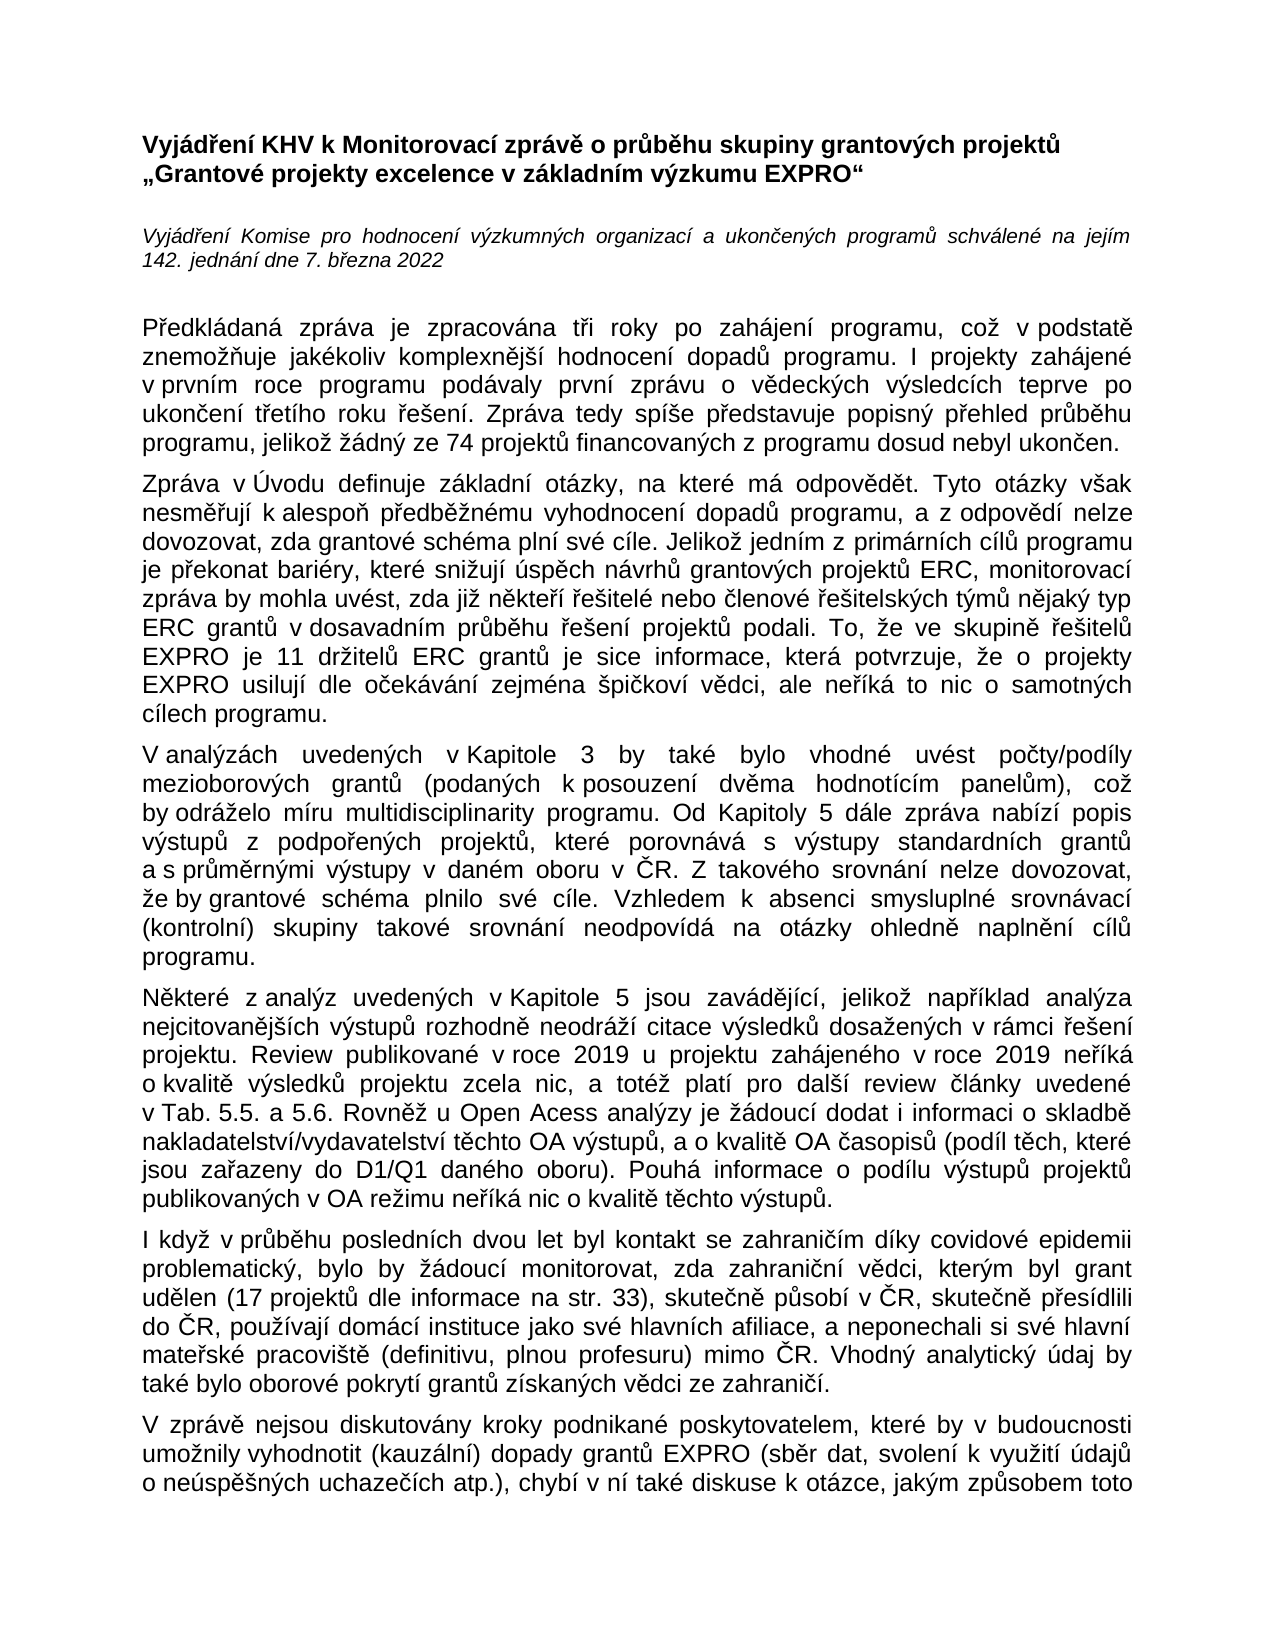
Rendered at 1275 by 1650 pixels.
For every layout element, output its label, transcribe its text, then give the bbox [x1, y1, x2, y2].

text Vyjádření KHV k Monitorovací zprávě o průběhu skupiny grantových projektů „Grantové projekty excelence v základním výzkumu EXPRO“ [142, 130, 1133, 187]
text Vyjádření Komise pro hodnocení výzkumných organizací a ukončených programů schválené na jejím 142. jednání dne 7. března 2022 [142, 224, 1133, 272]
text Některé z analýz uvedených v Kapitole 5 jsou zavádějící, jelikož například analýza nejcitovanějších výstupů rozhodně neodráží citace výsledků dosažených v rámci řešení projektu. Review publikované v roce 2019 u projektu zahájeného v roce 2019 neříká o kvalitě výsledků projektu zcela nic, a totéž platí pro další review články uvedené v Tab. 5.5. a 5.6. Rovněž u Open Acess analýzy je žádoucí dodat i informaci o skladbě nakladatelství/vydavatelství těchto OA výstupů, a o kvalitě OA časopisů (podíl těch, které jsou zařazeny do D1/Q1 daného oboru). Pouhá informace o podílu výstupů projektů publikovaných v OA režimu neříká nic o kvalitě těchto výstupů. [142, 983, 1133, 1213]
text I když v průběhu posledních dvou let byl kontakt se zahraničím díky covidové epidemii problematický, bylo by žádoucí monitorovat, zda zahraniční vědci, kterým byl grant udělen (17 projektů dle informace na str. 33), skutečně působí v ČR, skutečně přesídlili do ČR, používají domácí instituce jako své hlavních afiliace, a neponechali si své hlavní mateřské pracoviště (definitivu, plnou profesuru) mimo ČR. Vhodný analytický údaj by také bylo oborové pokrytí grantů získaných vědci ze zahraničí. [142, 1226, 1133, 1398]
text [142, 1411, 1133, 1497]
text Předkládaná zpráva je zpracována tři roky po zahájení programu, což v podstatě znemožňuje jakékoliv komplexnější hodnocení dopadů programu. I projekty zahájené v prvním roce programu podávaly první zprávu o vědeckých výsledcích teprve po ukončení třetího roku řešení. Zpráva tedy spíše představuje popisný přehled průběhu programu, jelikož žádný ze 74 projektů financovaných z programu dosud nebyl ukončen. [142, 313, 1133, 457]
text Zpráva v Úvodu definuje základní otázky, na které má odpovědět. Tyto otázky však nesměřují k alespoň předběžnému vyhodnocení dopadů programu, a z odpovědí nelze dovozovat, zda grantové schéma plní své cíle. Jelikož jedním z primárních cílů programu je překonat bariéry, které snižují úspěch návrhů grantových projektů ERC, monitorovací zpráva by mohla uvést, zda již někteří řešitelé nebo členové řešitelských týmů nějaký typ ERC grantů v dosavadním průběhu řešení projektů podali. To, že ve skupině řešitelů EXPRO je 11 držitelů ERC grantů je sice informace, která potvrzuje, že o projekty EXPRO usilují dle očekávání zejména špičkoví vědci, ale neříká to nic o samotných cílech programu. [142, 469, 1133, 728]
text V analýzách uvedených v Kapitole 3 by také bylo vhodné uvést počty/podíly mezioborových grantů (podaných k posouzení dvěma hodnotícím panelům), což by odráželo míru multidisciplinarity programu. Od Kapitoly 5 dále zpráva nabízí popis výstupů z podpořených projektů, které porovnává s výstupy standardních grantů a s průměrnými výstupy v daném oboru v ČR. Z takového srovnání nelze dovozovat, že by grantové schéma plnilo své cíle. Vzhledem k absenci smysluplné srovnávací (kontrolní) skupiny takové srovnání neodpovídá na otázky ohledně naplnění cílů programu. [142, 741, 1133, 971]
